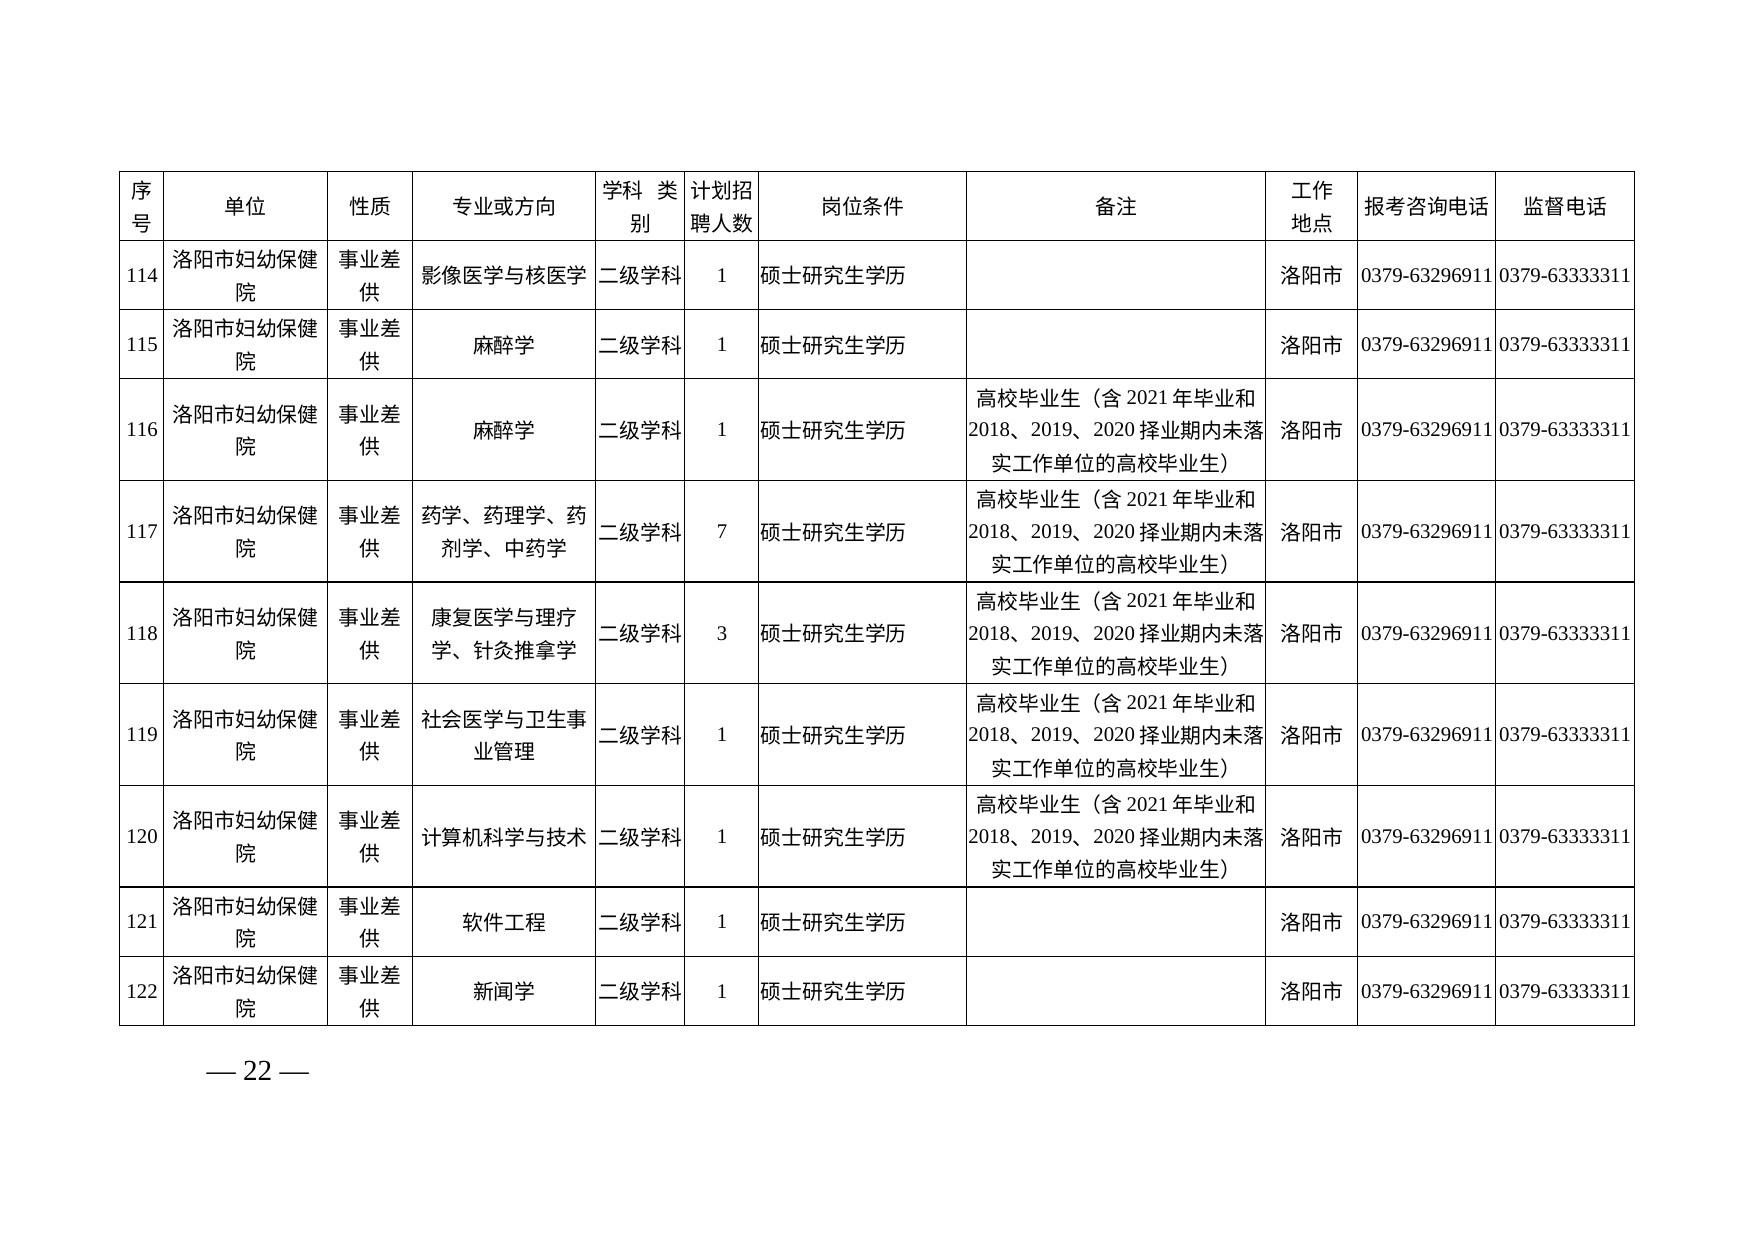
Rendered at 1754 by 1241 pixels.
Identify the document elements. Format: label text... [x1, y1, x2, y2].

table_cell 事业差供 [328, 481, 412, 581]
table_cell 事业差供 [328, 684, 412, 785]
table_cell 高校毕业生（含2021年毕业和2018、2019、2020择业期内未落实工作单位的高校毕业生） [967, 583, 1265, 683]
table_cell 硕士研究生学历 [759, 684, 966, 785]
table_cell 洛阳市 [1266, 786, 1357, 886]
table_cell 社会医学与卫生事业管理 [413, 684, 595, 785]
table_cell 1 [685, 888, 758, 956]
table_cell 硕士研究生学历 [759, 310, 966, 378]
table_cell 洛阳市妇幼保健院 [164, 888, 327, 956]
table_cell 洛阳市妇幼保健院 [164, 241, 327, 309]
table_cell 洛阳市 [1266, 310, 1357, 378]
table_cell 0379-63333311 [1496, 888, 1634, 956]
table_cell 0379-63333311 [1496, 583, 1634, 683]
table_cell 119 [120, 684, 163, 785]
table_cell 二级学科 [596, 786, 684, 886]
table_header 监督电话 [1496, 172, 1634, 240]
table_cell [967, 241, 1265, 309]
table_cell 二级学科 [596, 241, 684, 309]
table_header 工作 地点 [1266, 172, 1357, 240]
table_cell 事业差供 [328, 310, 412, 378]
table_cell 洛阳市 [1266, 957, 1357, 1025]
table_cell 1 [685, 684, 758, 785]
table_cell 115 [120, 310, 163, 378]
table_header 专业或方向 [413, 172, 595, 240]
table_header 学科 类别 [596, 172, 684, 240]
table_cell 计算机科学与技术 [413, 786, 595, 886]
table_cell 0379-63333311 [1496, 786, 1634, 886]
table_cell 二级学科 [596, 684, 684, 785]
table_cell 康复医学与理疗学、针灸推拿学 [413, 583, 595, 683]
table_cell 洛阳市 [1266, 241, 1357, 309]
table_cell 0379-63296911 [1358, 310, 1495, 378]
table_cell 麻醉学 [413, 379, 595, 480]
table_cell 洛阳市妇幼保健院 [164, 786, 327, 886]
table_cell 高校毕业生（含2021年毕业和2018、2019、2020择业期内未落实工作单位的高校毕业生） [967, 379, 1265, 480]
table_cell 麻醉学 [413, 310, 595, 378]
table_cell 硕士研究生学历 [759, 957, 966, 1025]
table_cell 0379-63296911 [1358, 786, 1495, 886]
table_cell 116 [120, 379, 163, 480]
table_cell 硕士研究生学历 [759, 241, 966, 309]
table_cell 高校毕业生（含2021年毕业和2018、2019、2020择业期内未落实工作单位的高校毕业生） [967, 481, 1265, 581]
table_header 单位 [164, 172, 327, 240]
table_cell 1 [685, 241, 758, 309]
table_cell 0379-63333311 [1496, 310, 1634, 378]
table_cell 事业差供 [328, 786, 412, 886]
table_cell 0379-63333311 [1496, 957, 1634, 1025]
table_header 性质 [328, 172, 412, 240]
table_cell 122 [120, 957, 163, 1025]
table_cell 0379-63296911 [1358, 888, 1495, 956]
table_cell 洛阳市 [1266, 888, 1357, 956]
table_cell 软件工程 [413, 888, 595, 956]
table_header 岗位条件 [759, 172, 966, 240]
table_cell 洛阳市妇幼保健院 [164, 684, 327, 785]
table_cell 二级学科 [596, 379, 684, 480]
table_cell 二级学科 [596, 310, 684, 378]
table_cell 洛阳市 [1266, 481, 1357, 581]
table_cell 114 [120, 241, 163, 309]
table_cell 0379-63296911 [1358, 957, 1495, 1025]
table_cell 二级学科 [596, 481, 684, 581]
table_cell 0379-63296911 [1358, 481, 1495, 581]
table_cell 事业差供 [328, 241, 412, 309]
table_cell 洛阳市 [1266, 379, 1357, 480]
table_cell 洛阳市妇幼保健院 [164, 481, 327, 581]
table_cell 1 [685, 310, 758, 378]
table_cell 0379-63333311 [1496, 241, 1634, 309]
table_cell 0379-63296911 [1358, 241, 1495, 309]
table_header 报考咨询电话 [1358, 172, 1495, 240]
table_cell [967, 310, 1265, 378]
table_cell 新闻学 [413, 957, 595, 1025]
table_cell 7 [685, 481, 758, 581]
table_cell 事业差供 [328, 379, 412, 480]
table_cell 二级学科 [596, 888, 684, 956]
table_cell 1 [685, 379, 758, 480]
table_cell 1 [685, 786, 758, 886]
table_cell 1 [685, 957, 758, 1025]
table_cell 洛阳市妇幼保健院 [164, 379, 327, 480]
table_cell 洛阳市 [1266, 684, 1357, 785]
table_header 计划招聘人数 [685, 172, 758, 240]
table_cell 洛阳市妇幼保健院 [164, 583, 327, 683]
table_cell 高校毕业生（含2021年毕业和2018、2019、2020择业期内未落实工作单位的高校毕业生） [967, 684, 1265, 785]
table_cell 洛阳市妇幼保健院 [164, 957, 327, 1025]
table_cell 3 [685, 583, 758, 683]
table_cell 药学、药理学、药剂学、中药学 [413, 481, 595, 581]
table_cell 117 [120, 481, 163, 581]
table_cell 高校毕业生（含2021年毕业和2018、2019、2020择业期内未落实工作单位的高校毕业生） [967, 786, 1265, 886]
table_cell 0379-63296911 [1358, 583, 1495, 683]
table_cell 硕士研究生学历 [759, 888, 966, 956]
table_cell 洛阳市 [1266, 583, 1357, 683]
table_cell 硕士研究生学历 [759, 481, 966, 581]
table_cell 0379-63296911 [1358, 684, 1495, 785]
table_header 序号 [120, 172, 163, 240]
table_cell 硕士研究生学历 [759, 379, 966, 480]
table_cell 0379-63296911 [1358, 379, 1495, 480]
table_cell 洛阳市妇幼保健院 [164, 310, 327, 378]
table_cell 硕士研究生学历 [759, 786, 966, 886]
table_cell 二级学科 [596, 957, 684, 1025]
table_cell 0379-63333311 [1496, 481, 1634, 581]
table_cell 120 [120, 786, 163, 886]
table_cell 事业差供 [328, 888, 412, 956]
table_header 备注 [967, 172, 1265, 240]
table_cell 事业差供 [328, 583, 412, 683]
table_cell [967, 957, 1265, 1025]
table_cell [967, 888, 1265, 956]
table_cell 118 [120, 583, 163, 683]
table_cell 0379-63333311 [1496, 379, 1634, 480]
table_cell 影像医学与核医学 [413, 241, 595, 309]
table_cell 事业差供 [328, 957, 412, 1025]
table_cell 二级学科 [596, 583, 684, 683]
table_cell 0379-63333311 [1496, 684, 1634, 785]
table_cell 硕士研究生学历 [759, 583, 966, 683]
table_cell 121 [120, 888, 163, 956]
